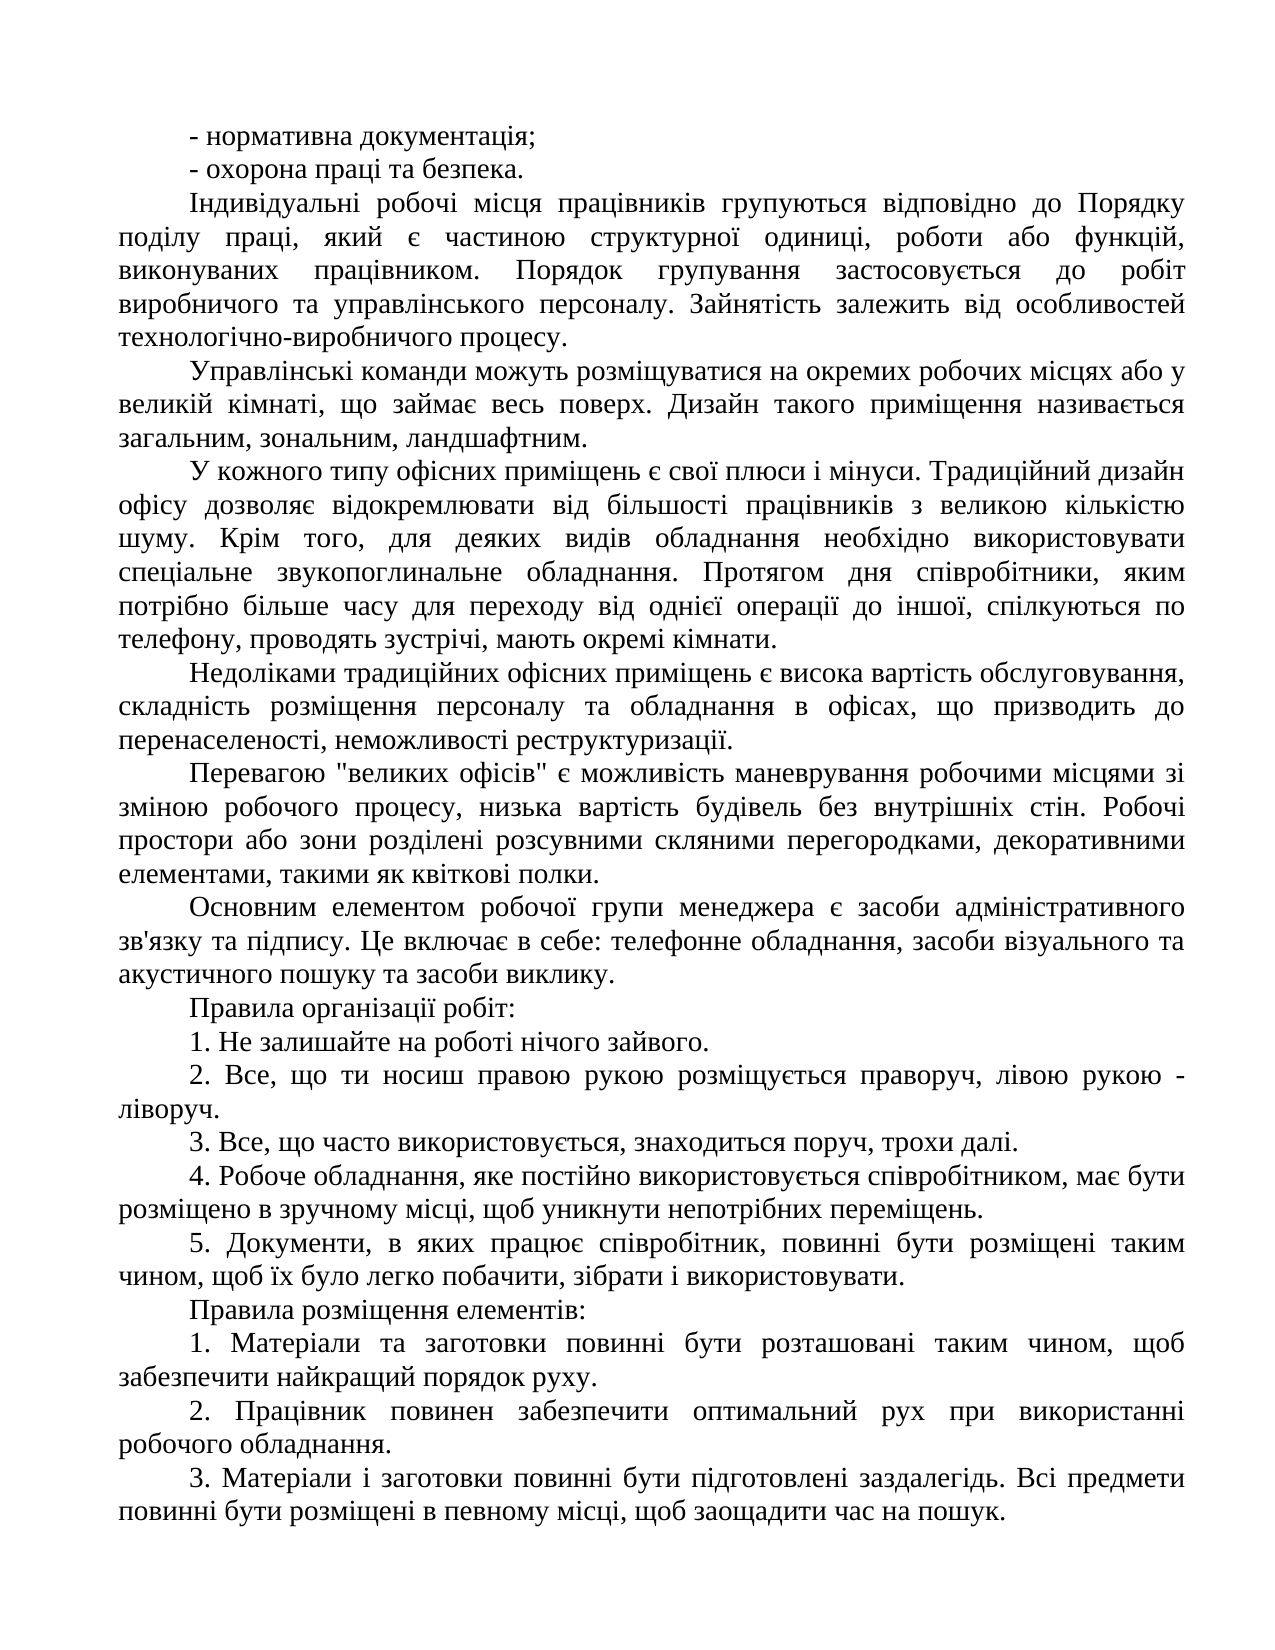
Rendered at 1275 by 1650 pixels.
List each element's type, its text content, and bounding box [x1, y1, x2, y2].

text Недоліками традиційних офісних приміщень є висока вартість обслуговування, складність розміщення персоналу та обладнання в офісах, що призводить до перенаселеності, неможливості реструктуризації. [118, 655, 1186, 755]
text Правила організації робіт: [118, 990, 1186, 1024]
text 5. Документи, в яких працює співробітник, повинні бути розміщені таким чином, щоб їх було легко побачити, зібрати і використовувати. [118, 1225, 1186, 1292]
text Індивідуальні робочі місця працівників групуються відповідно до Порядку поділу праці, який є частиною структурної одиниці, роботи або функцій, виконуваних працівником. Порядок групування застосовується до робіт виробничого та управлінського персоналу. Зайнятість залежить від особливостей технологічно-виробничого процесу. [118, 185, 1186, 353]
text 4. Робоче обладнання, яке постійно використовується співробітником, має бути розміщено в зручному місці, щоб уникнути непотрібних переміщень. [118, 1158, 1186, 1225]
text - охорона праці та безпека. [118, 152, 1186, 185]
text У кожного типу офісних приміщень є свої плюси і мінуси. Традиційний дизайн офісу дозволяє відокремлювати від більшості працівників з великою кількістю шуму. Крім того, для деяких видів обладнання необхідно використовувати спеціальне звукопоглинальне обладнання. Протягом дня співробітники, яким потрібно більше часу для переходу від однієї операції до іншої, спілкуються по телефону, проводять зустрічі, мають окремі кімнати. [118, 453, 1186, 655]
text 3. Матеріали і заготовки повинні бути підготовлені заздалегідь. Всі предмети повинні бути розміщені в певному місці, щоб заощадити час на пошук. [118, 1460, 1186, 1527]
text - нормативна документація; [118, 118, 1186, 152]
text Управлінські команди можуть розміщуватися на окремих робочих місцях або у великій кімнаті, що займає весь поверх. Дизайн такого приміщення називається загальним, зональним, ландшафтним. [118, 353, 1186, 453]
text Правила розміщення елементів: [118, 1292, 1186, 1326]
text 1. Матеріали та заготовки повинні бути розташовані таким чином, щоб забезпечити найкращий порядок руху. [118, 1326, 1186, 1393]
text Перевагою "великих офісів" є можливість маневрування робочими місцями зі зміною робочого процесу, низька вартість будівель без внутрішніх стін. Робочі простори або зони розділені розсувними скляними перегородками, декоративними елементами, такими як квіткові полки. [118, 755, 1186, 889]
text Основним елементом робочої групи менеджера є засоби адміністративного зв'язку та підпису. Це включає в себе: телефонне обладнання, засоби візуального та акустичного пошуку та засоби виклику. [118, 889, 1186, 990]
text 2. Працівник повинен забезпечити оптимальний рух при використанні робочого обладнання. [118, 1393, 1186, 1460]
text 2. Все, що ти носиш правою рукою розміщується праворуч, лівою рукою - ліворуч. [118, 1057, 1186, 1124]
text 1. Не залишайте на роботі нічого зайвого. [118, 1024, 1186, 1057]
text 3. Все, що часто використовується, знаходиться поруч, трохи далі. [118, 1124, 1186, 1158]
